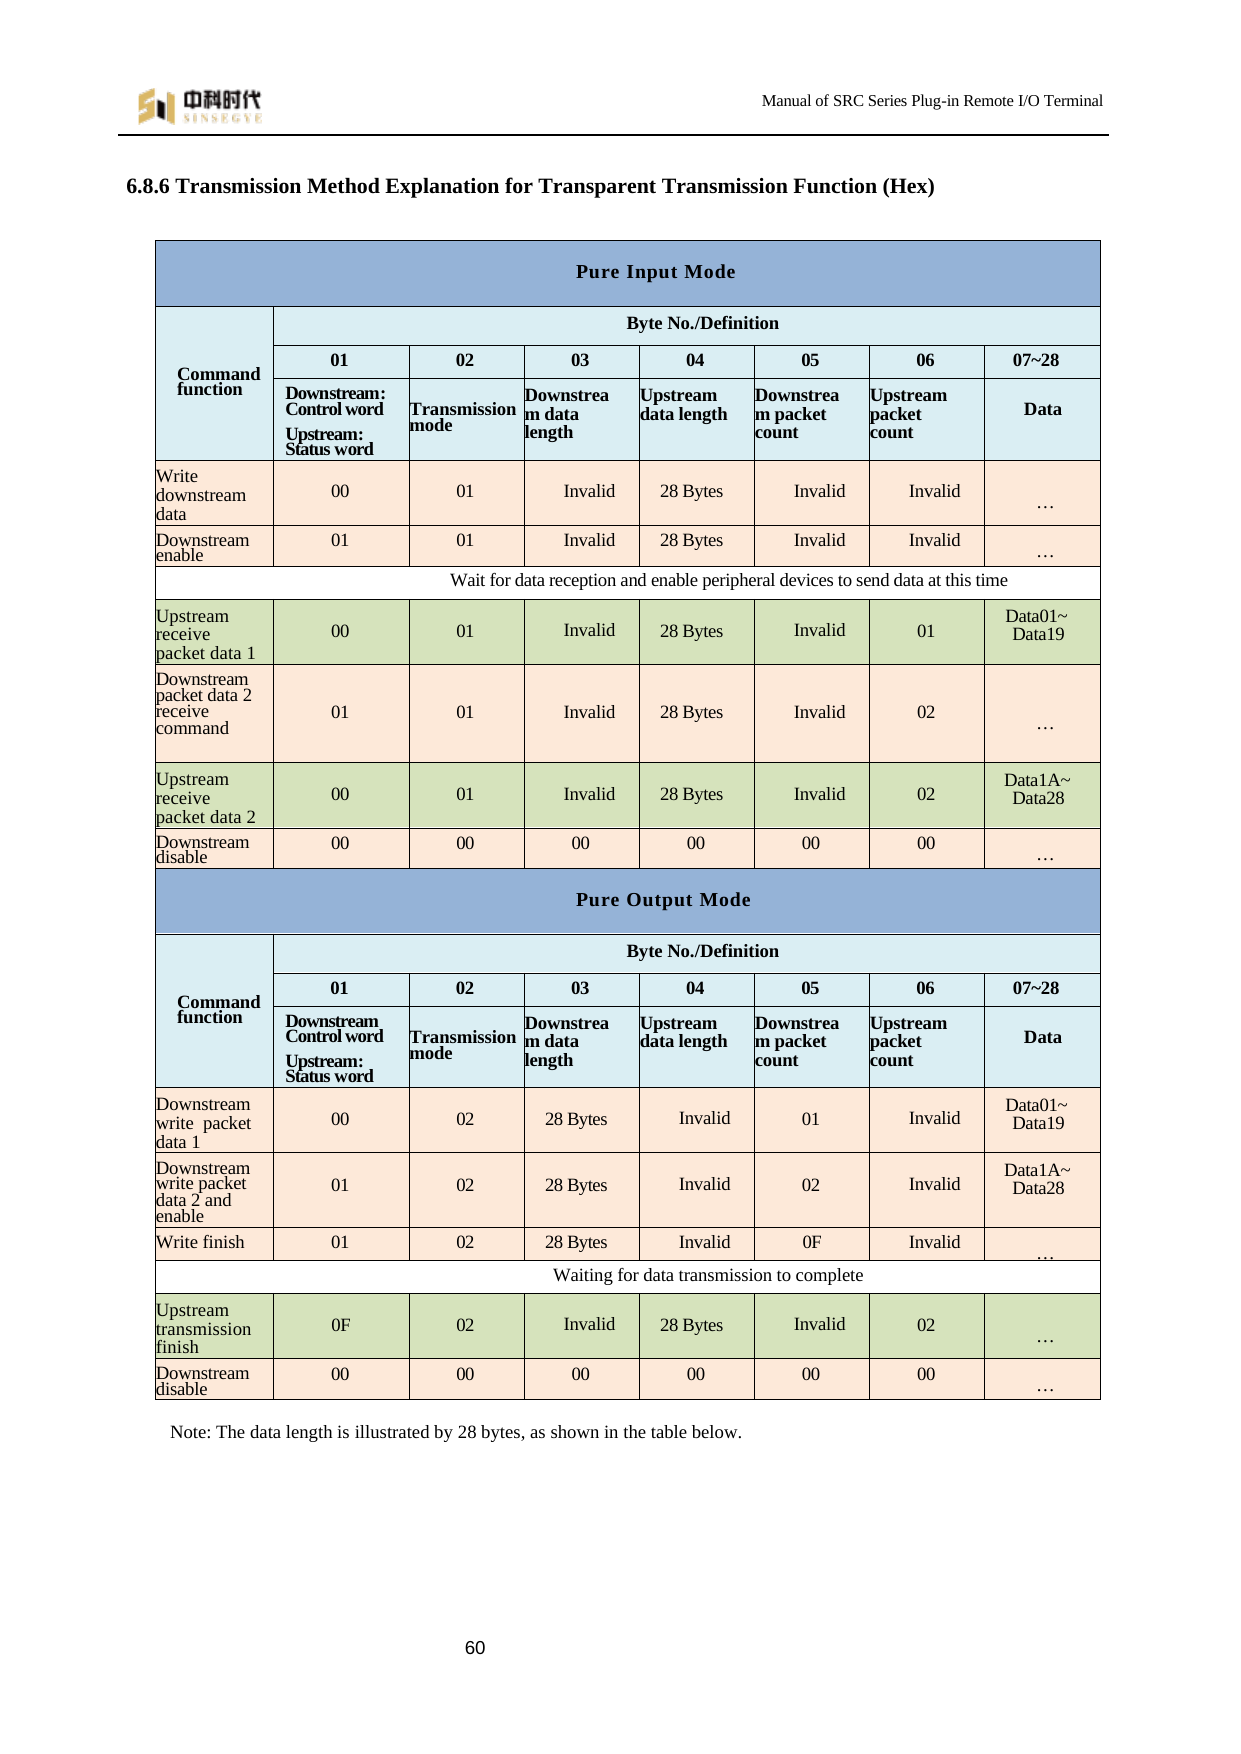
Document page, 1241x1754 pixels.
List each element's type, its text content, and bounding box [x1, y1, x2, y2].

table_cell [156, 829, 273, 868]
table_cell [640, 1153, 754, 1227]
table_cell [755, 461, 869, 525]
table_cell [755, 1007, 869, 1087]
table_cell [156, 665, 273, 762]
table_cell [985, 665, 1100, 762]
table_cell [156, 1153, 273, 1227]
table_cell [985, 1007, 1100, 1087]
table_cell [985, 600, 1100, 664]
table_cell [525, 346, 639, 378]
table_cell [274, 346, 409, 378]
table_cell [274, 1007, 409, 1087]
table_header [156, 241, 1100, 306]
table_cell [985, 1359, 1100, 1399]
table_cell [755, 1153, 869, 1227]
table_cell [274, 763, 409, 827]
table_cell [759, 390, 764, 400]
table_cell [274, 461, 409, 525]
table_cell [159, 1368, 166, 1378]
picture [138, 88, 262, 125]
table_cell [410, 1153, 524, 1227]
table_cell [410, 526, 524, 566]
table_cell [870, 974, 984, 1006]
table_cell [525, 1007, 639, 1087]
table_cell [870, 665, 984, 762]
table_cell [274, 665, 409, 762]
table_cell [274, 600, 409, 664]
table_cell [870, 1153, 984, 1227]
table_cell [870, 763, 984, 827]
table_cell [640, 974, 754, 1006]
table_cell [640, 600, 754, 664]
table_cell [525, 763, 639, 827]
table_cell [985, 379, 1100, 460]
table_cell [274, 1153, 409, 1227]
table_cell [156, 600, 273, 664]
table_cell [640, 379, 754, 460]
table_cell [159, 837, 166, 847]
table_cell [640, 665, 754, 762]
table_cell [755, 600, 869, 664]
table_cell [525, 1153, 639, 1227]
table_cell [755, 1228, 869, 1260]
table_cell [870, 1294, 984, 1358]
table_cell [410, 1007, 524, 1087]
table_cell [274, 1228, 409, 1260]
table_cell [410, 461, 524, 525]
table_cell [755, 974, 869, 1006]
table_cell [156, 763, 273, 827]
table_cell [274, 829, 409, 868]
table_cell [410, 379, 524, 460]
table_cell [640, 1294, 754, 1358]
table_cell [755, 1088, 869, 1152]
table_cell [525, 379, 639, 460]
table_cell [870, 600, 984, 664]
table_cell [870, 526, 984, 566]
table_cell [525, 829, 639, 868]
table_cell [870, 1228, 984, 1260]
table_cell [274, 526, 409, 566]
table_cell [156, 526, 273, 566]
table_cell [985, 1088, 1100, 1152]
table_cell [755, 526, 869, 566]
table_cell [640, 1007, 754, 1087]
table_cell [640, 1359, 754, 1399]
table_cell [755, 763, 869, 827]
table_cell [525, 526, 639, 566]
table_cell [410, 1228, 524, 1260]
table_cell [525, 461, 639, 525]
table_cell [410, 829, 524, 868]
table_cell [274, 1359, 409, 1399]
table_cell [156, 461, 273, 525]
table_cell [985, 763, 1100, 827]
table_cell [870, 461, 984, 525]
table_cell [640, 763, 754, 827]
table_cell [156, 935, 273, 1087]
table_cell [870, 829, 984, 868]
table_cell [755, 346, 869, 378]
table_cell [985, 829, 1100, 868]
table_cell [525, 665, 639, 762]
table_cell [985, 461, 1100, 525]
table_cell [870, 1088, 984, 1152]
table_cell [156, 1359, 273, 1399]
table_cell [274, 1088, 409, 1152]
text Note: The data length is illustrated by 28 bytes, as shown in the table below. [170, 1421, 1103, 1443]
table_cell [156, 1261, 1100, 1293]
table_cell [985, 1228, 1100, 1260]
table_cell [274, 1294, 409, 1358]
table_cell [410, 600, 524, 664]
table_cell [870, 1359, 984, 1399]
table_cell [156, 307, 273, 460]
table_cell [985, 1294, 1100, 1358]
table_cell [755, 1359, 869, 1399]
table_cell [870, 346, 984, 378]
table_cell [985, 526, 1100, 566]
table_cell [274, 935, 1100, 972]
subtitle 6.8.6 Transmission Method Explanation for Transparent Transmission Function (Hex) [126, 173, 1103, 199]
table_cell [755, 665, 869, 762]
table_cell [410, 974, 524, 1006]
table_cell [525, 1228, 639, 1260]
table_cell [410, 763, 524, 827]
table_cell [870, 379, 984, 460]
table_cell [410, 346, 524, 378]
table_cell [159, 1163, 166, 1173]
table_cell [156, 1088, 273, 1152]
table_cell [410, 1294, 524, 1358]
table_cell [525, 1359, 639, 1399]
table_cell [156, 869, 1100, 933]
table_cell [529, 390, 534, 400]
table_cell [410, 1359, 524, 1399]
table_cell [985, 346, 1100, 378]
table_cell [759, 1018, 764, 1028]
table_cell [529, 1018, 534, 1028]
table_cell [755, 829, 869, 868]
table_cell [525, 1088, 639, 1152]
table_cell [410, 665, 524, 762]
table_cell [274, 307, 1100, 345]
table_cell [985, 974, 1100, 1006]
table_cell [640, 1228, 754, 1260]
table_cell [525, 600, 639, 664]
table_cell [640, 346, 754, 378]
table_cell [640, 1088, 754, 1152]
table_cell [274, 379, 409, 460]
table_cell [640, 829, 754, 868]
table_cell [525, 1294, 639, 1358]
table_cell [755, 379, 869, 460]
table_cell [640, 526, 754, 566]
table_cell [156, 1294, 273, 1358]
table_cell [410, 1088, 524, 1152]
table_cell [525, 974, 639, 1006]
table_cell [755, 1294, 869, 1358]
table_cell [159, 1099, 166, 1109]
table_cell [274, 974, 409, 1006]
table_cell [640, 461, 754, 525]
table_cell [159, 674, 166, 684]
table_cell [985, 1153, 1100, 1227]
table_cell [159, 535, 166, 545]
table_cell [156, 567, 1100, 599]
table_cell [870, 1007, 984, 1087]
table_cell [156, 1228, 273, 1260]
